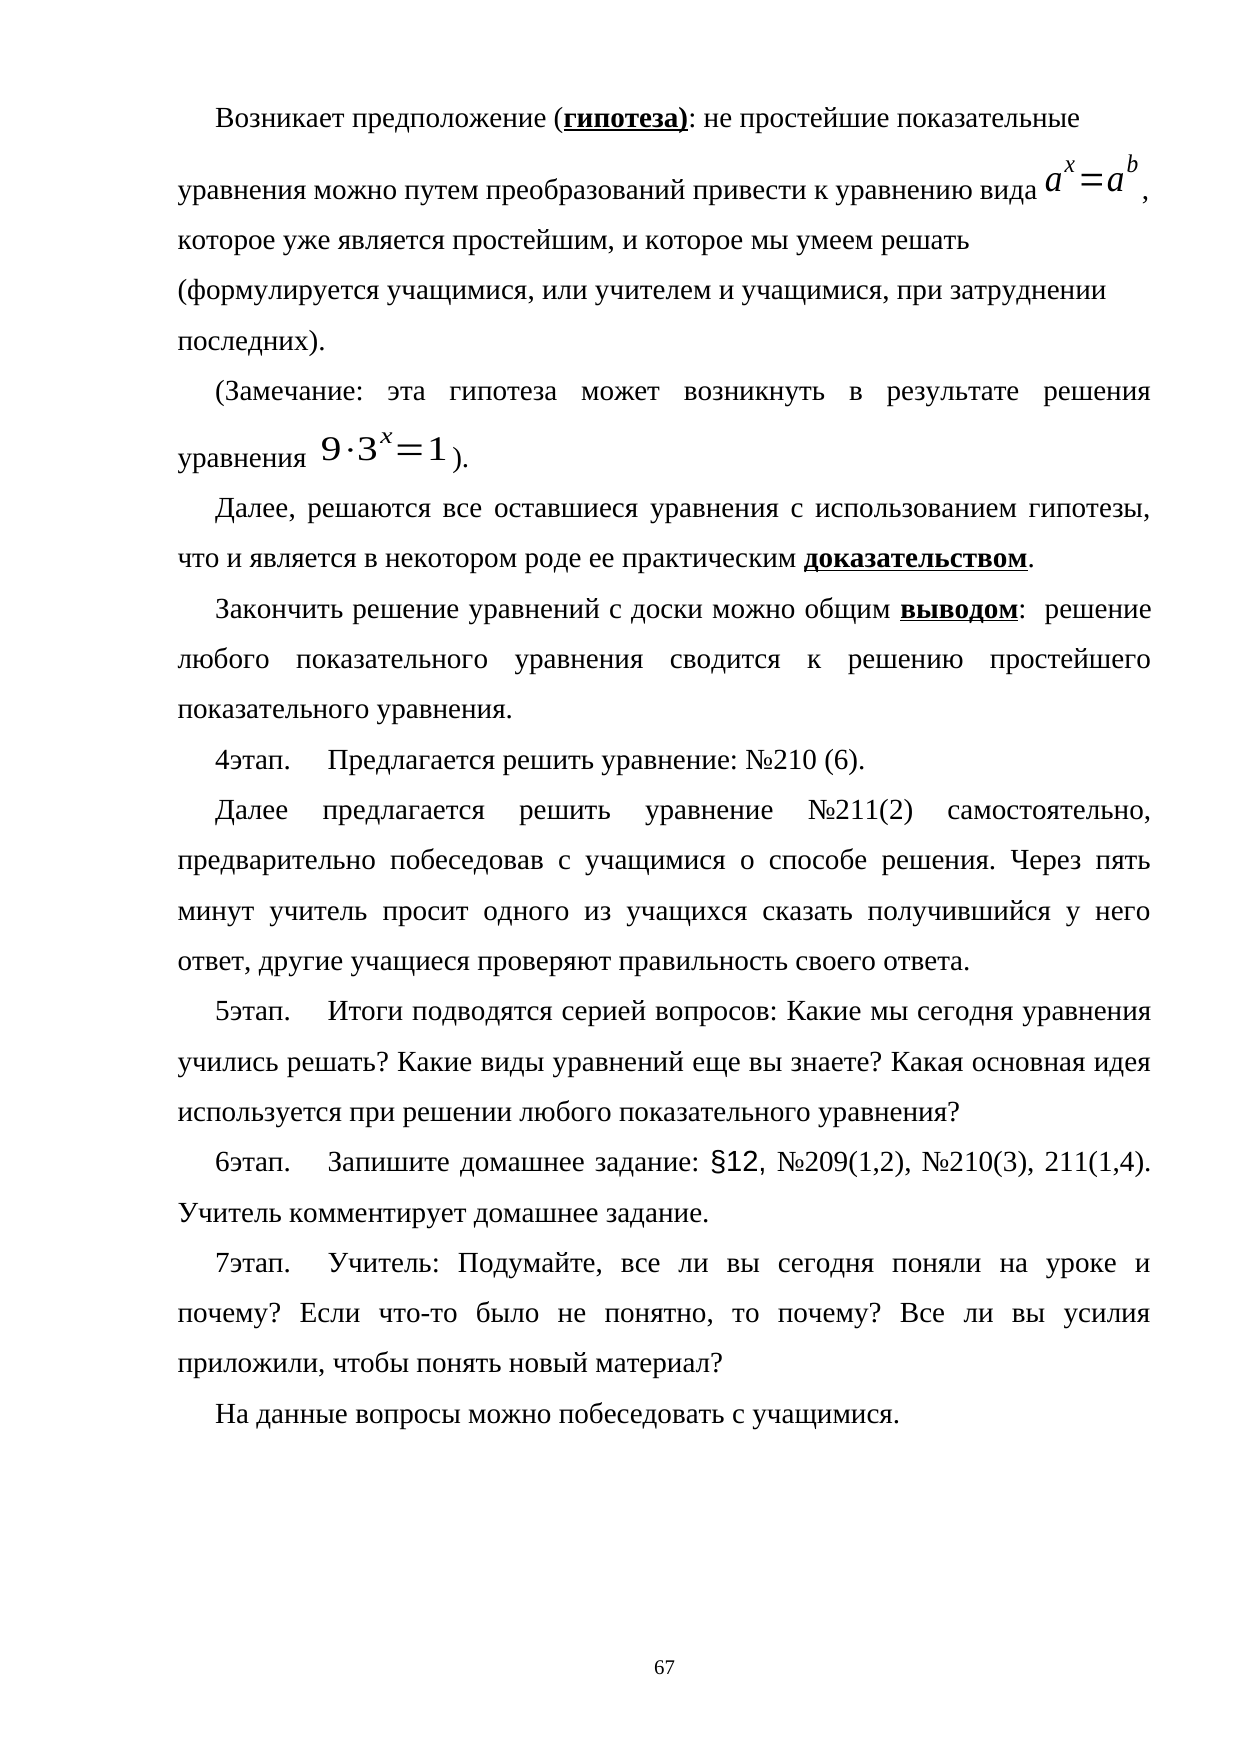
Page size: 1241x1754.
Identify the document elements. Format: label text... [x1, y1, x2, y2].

list Итоги подводятся серией вопросов: Какие мы сегодня уравнения учились решать? Какие виды уравнений еще вы знаете? Какая основная идея используется при решении любого показательного уравнения? [177, 993, 1152, 1127]
list Учитель: Подумайте, все ли вы сегодня поняли на уроке и почему? Если что-то было не понятно, то почему? Все ли вы усилия приложили, чтобы понять новый материал? [177, 1245, 1152, 1379]
text На данные вопросы можно побеседовать с учащимися. [177, 1396, 1152, 1429]
text (Замечание: эта гипотеза может возникнуть в результате решения уравнения ). [177, 373, 1152, 473]
text Далее предлагается решить уравнение №211(2) самостоятельно, предварительно побеседовав с учащимися о способе решения. Через пять минут учитель просит одного из учащихся сказать получившийся у него ответ, другие учащиеся проверяют правильность своего ответа. [177, 792, 1152, 977]
text Возникает предположение (гипотеза): не простейшие показательные уравнения можно путем преобразований привести к уравнению вида , которое уже является простейшим, и которое мы умеем решать (формулируется учащимися, или учителем и учащимися, при затруднении последних). [177, 100, 1152, 356]
list Запишите домашнее задание: §12, №209(1,2), №210(3), 211(1,4). Учитель комментирует домашнее задание. [177, 1144, 1152, 1228]
text Закончить решение уравнений с доски можно общим выводом: решение любого показательного уравнения сводится к решению простейшего показательного уравнения. [177, 591, 1152, 725]
text Далее, решаются все оставшиеся уравнения с использованием гипотезы, что и является в некотором роде ее практическим доказательством. [177, 490, 1152, 574]
list Предлагается решить уравнение: №210 (6). [177, 742, 1152, 775]
